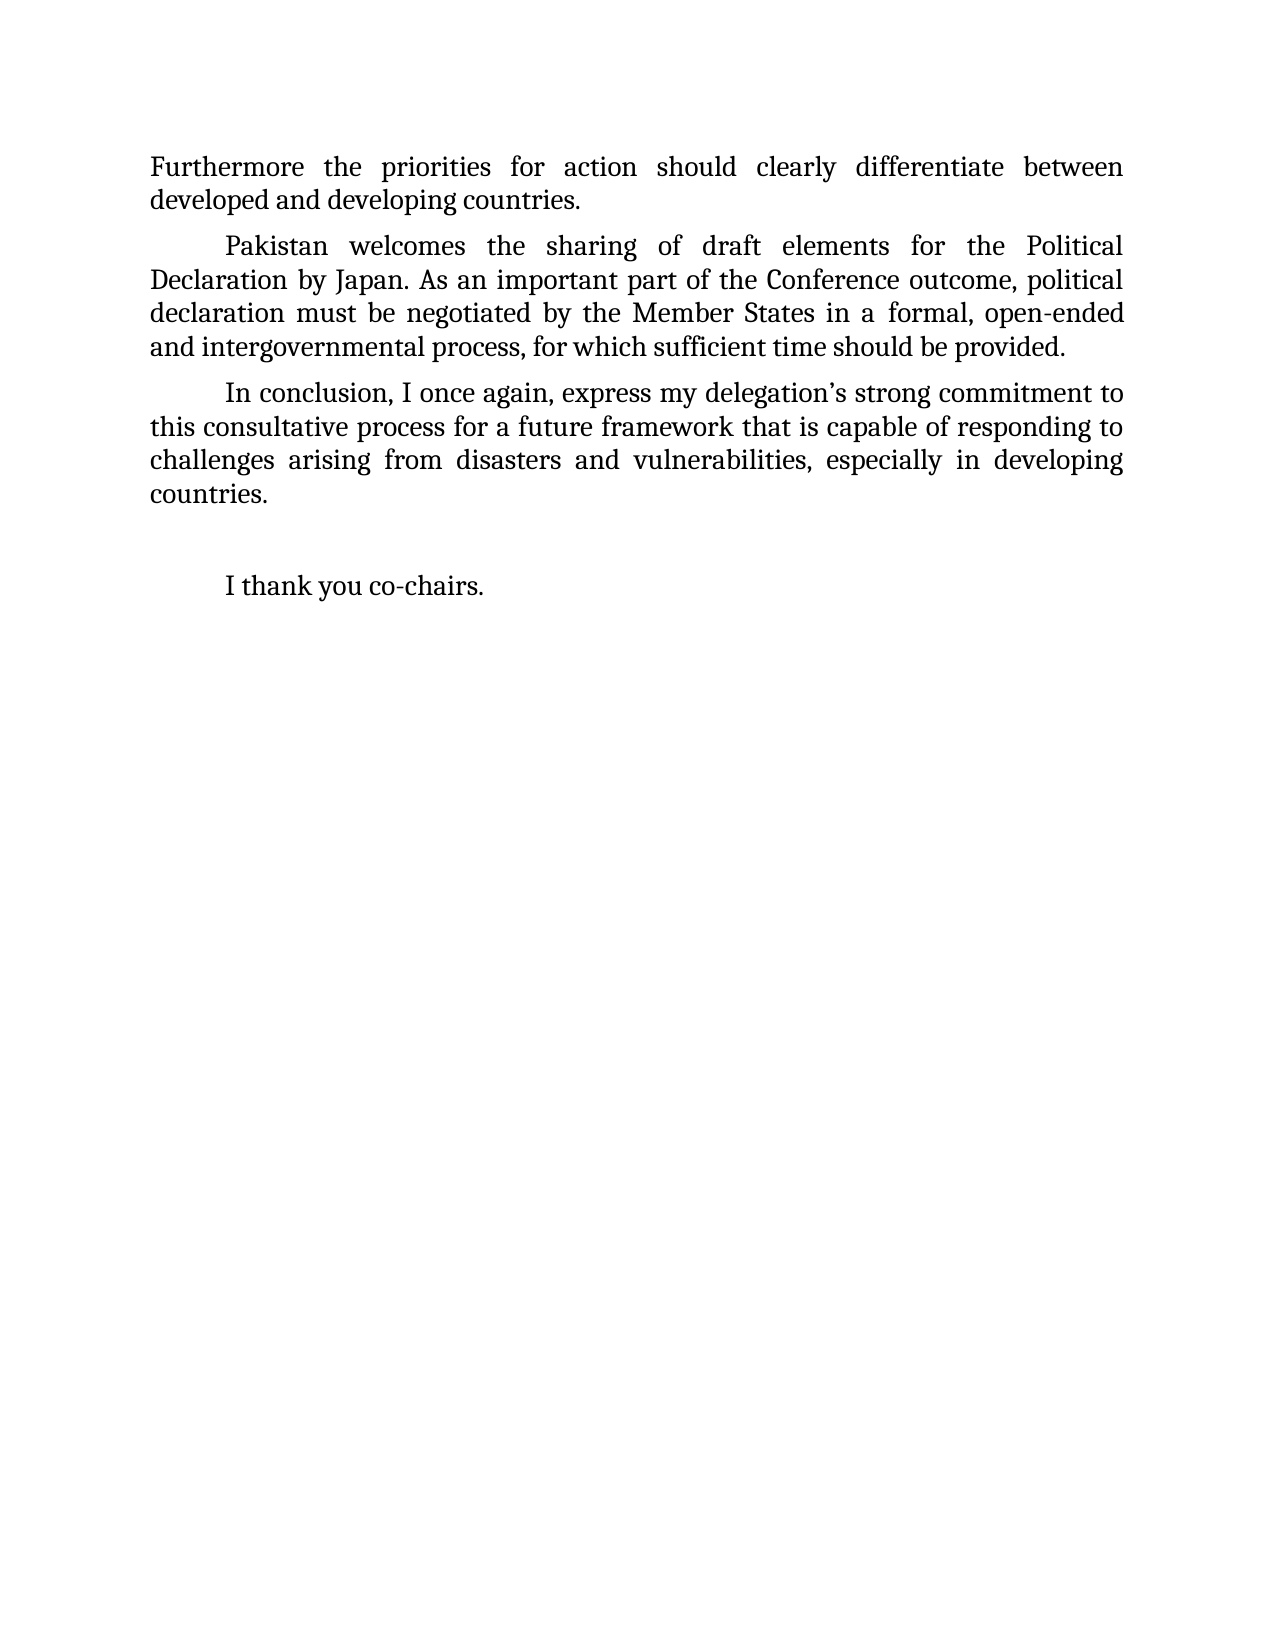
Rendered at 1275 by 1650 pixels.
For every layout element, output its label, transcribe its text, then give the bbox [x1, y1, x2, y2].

text Pakistan welcomes the sharing of draft elements for the Political Declaration by Japan. As an important part of the Conference outcome, political declaration must be negotiated by the Member States in a formal, open-ended and intergovernmental process, for which sufficient time should be provided. [150, 229, 1125, 364]
text In conclusion, I once again, express my delegation’s strong commitment to this consultative process for a future framework that is capable of responding to challenges arising from disasters and vulnerabilities, especially in developing countries. [150, 376, 1125, 510]
text I thank you co-chairs. [150, 569, 1125, 602]
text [150, 150, 1125, 217]
